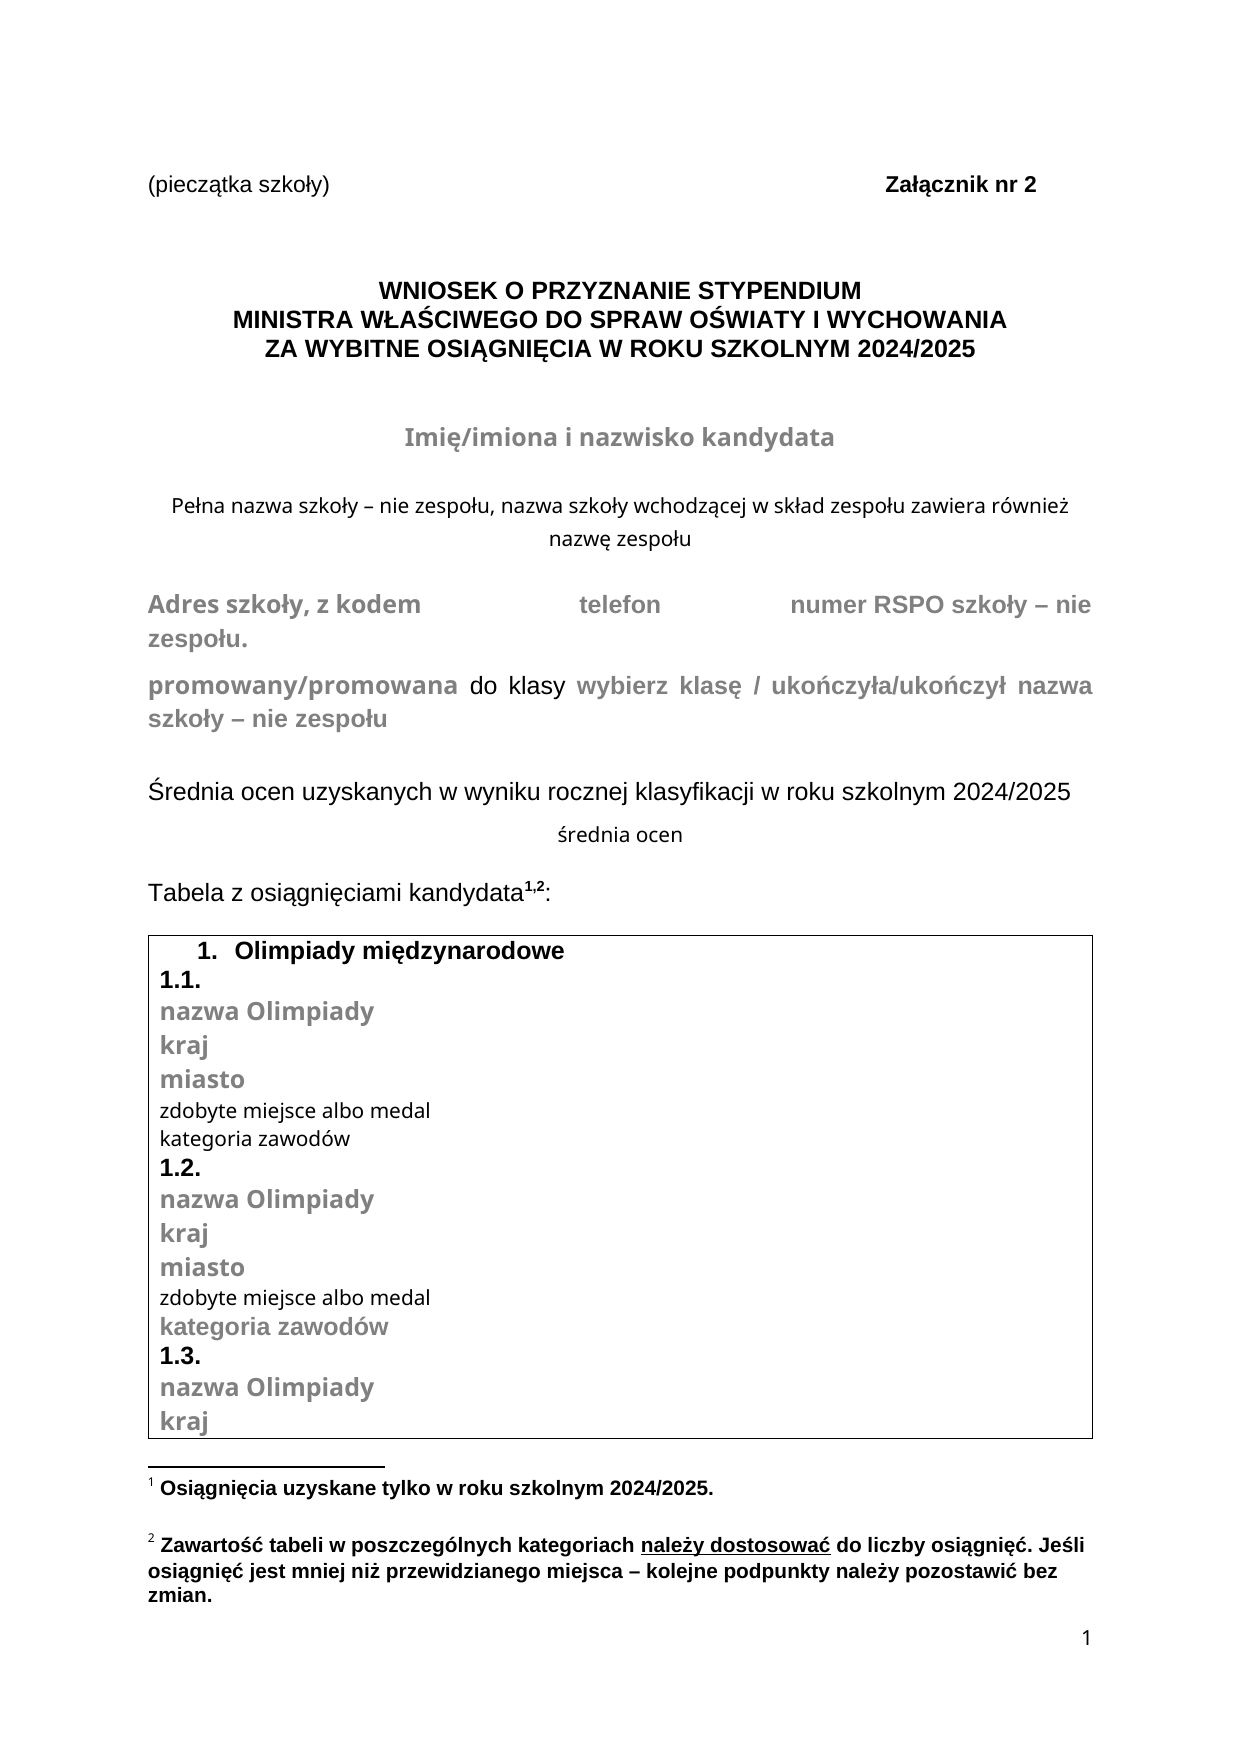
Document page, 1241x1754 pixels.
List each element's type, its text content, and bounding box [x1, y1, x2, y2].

text Tabela z osiągnięciami kandydata,: [148, 877, 1093, 906]
text WNIOSEK O PRZYZNANIE STYPENDIUM [148, 276, 1093, 305]
text do klasy / [148, 667, 1093, 734]
text MINISTRA WŁAŚCIWEGO DO SPRAW OŚWIATY I WYCHOWANIA [148, 305, 1093, 334]
text (pieczątka szkoły) Załącznik nr 2 [148, 171, 1093, 197]
text Średnia ocen uzyskanych w wyniku rocznej klasyfikacji w roku szkolnym 2024/2025 [148, 777, 1093, 806]
text ZA WYBITNE OSIĄGNIĘCIA W ROKU SZKOLNYM 2024/2025 [148, 334, 1093, 363]
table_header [149, 936, 1092, 1438]
